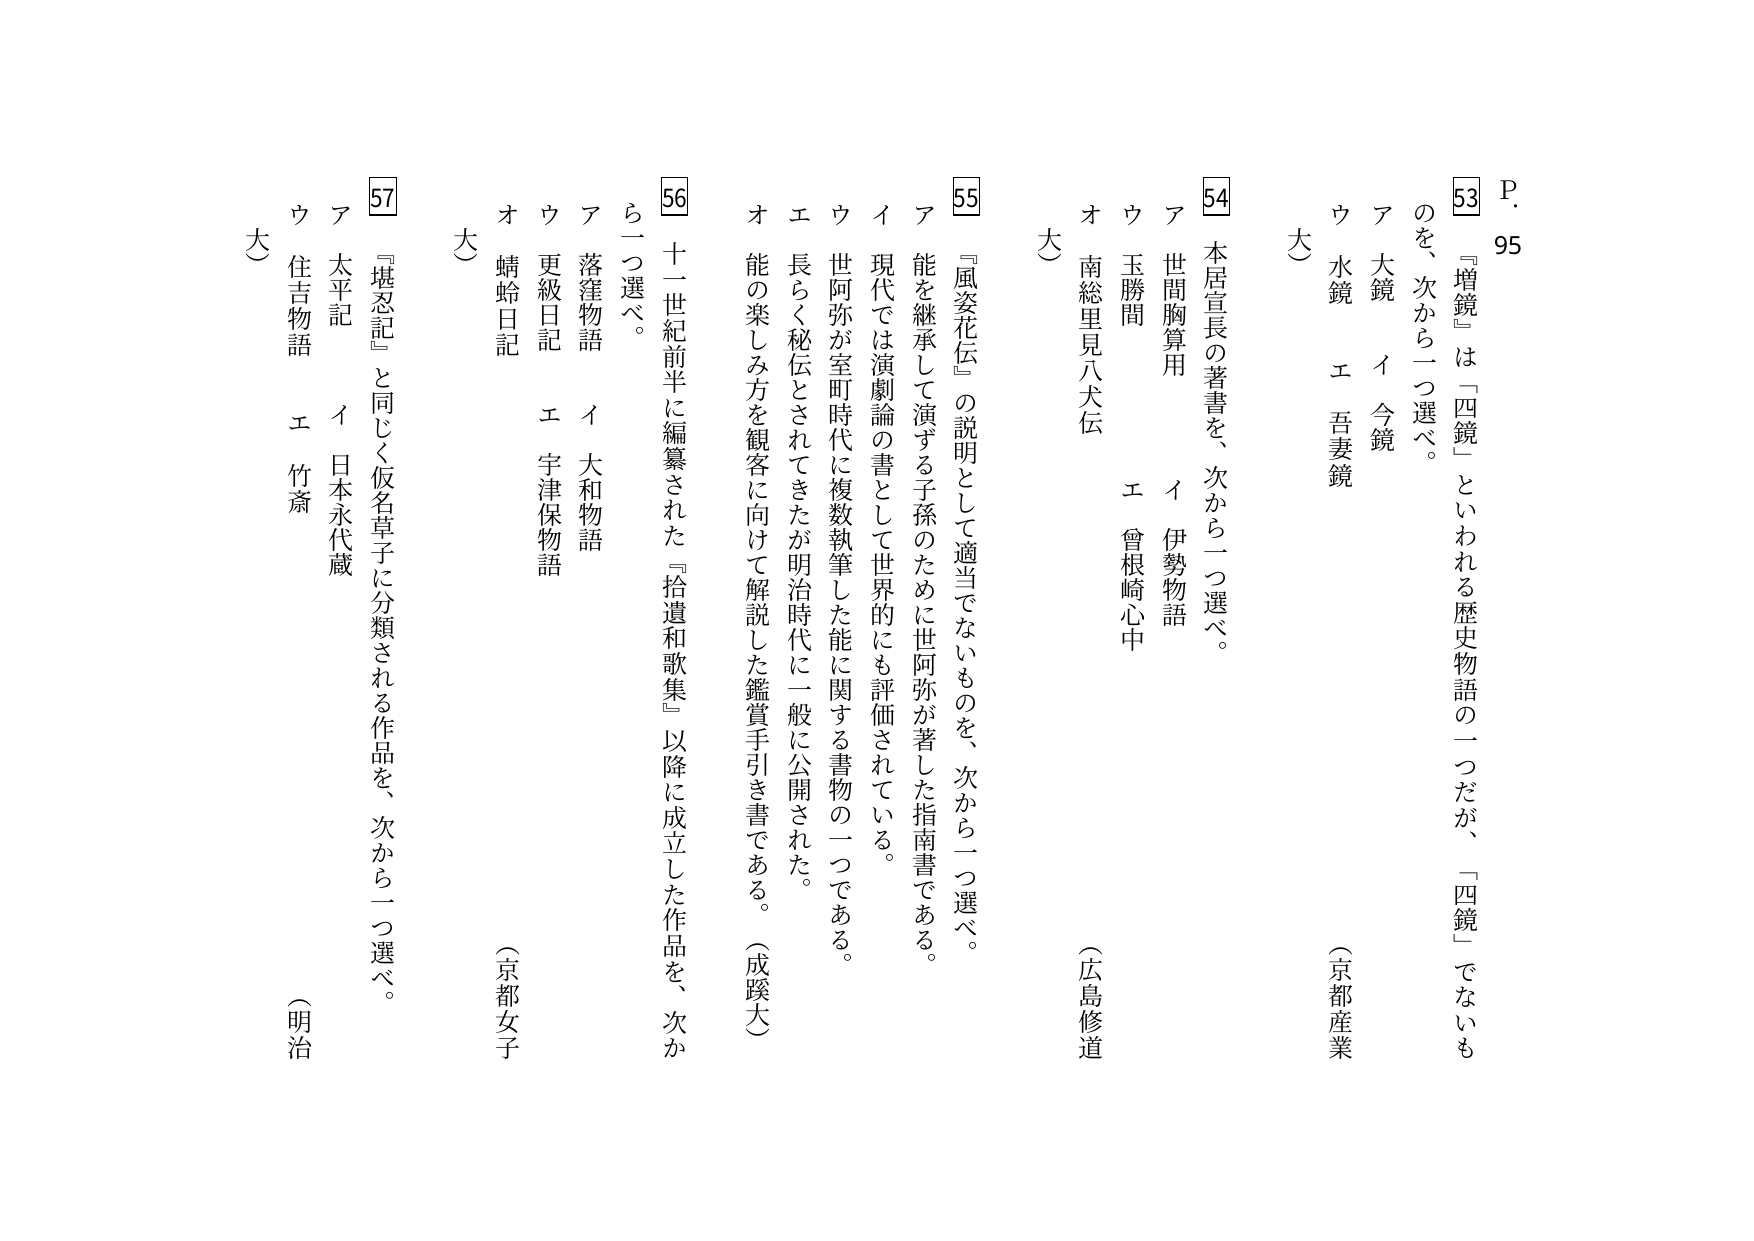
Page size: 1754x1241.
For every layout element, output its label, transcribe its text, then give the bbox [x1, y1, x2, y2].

text ア 太平記 イ 日本永代蔵 [321, 202, 362, 1063]
text ウ 世阿弥が室町時代に複数執筆した能に関する書物の一つである。 [821, 202, 862, 1063]
text オ 蜻蛉日記 （京都女子大） [446, 202, 529, 1063]
text 56 十一世紀前半に編纂された『拾遺和歌集』以降に成立した作品を、次から一つ選べ。 [612, 177, 696, 1063]
text ウ 玉勝間 エ 曾根崎心中 [1112, 202, 1154, 1063]
text イ 現代では演劇論の書として世界的にも評価されている。 [862, 202, 904, 1063]
text ア 能を継承して演ずる子孫のために世阿弥が著した指南書である。 [904, 202, 946, 1063]
text オ 南総里見八犬伝 （広島修道大） [1029, 202, 1112, 1063]
text 55 『風姿花伝』の説明として適当でないものを、次から一つ選べ。 [946, 177, 987, 1063]
text 53 『増鏡』は「四鏡」といわれる歴史物語の一つだが、「四鏡」でないものを、次から一つ選べ。 [1404, 177, 1487, 1063]
text 57 『堪忍記』と同じく仮名草子に分類される作品を、次から一つ選べ。 [362, 177, 404, 1063]
text ア 世間胸算用 イ 伊勢物語 [1154, 202, 1196, 1063]
text エ 長らく秘伝とされてきたが明治時代に一般に公開された。 [779, 202, 821, 1063]
text ア 大鏡 イ 今鏡 [1362, 202, 1404, 1063]
text オ 能の楽しみ方を観客に向けて解説した鑑賞手引き書である。（成蹊大） [737, 202, 779, 1063]
text 54 本居宣長の著書を、次から一つ選べ。 [1196, 177, 1237, 1063]
text ウ 住吉物語 エ 竹斎 （明治大） [237, 202, 321, 1063]
text Ｐ．95 [1487, 177, 1529, 1063]
text ア 落窪物語 イ 大和物語 [571, 202, 612, 1063]
text ウ 水鏡 エ 吾妻鏡 （京都産業大） [1279, 202, 1362, 1063]
text ウ 更級日記 エ 宇津保物語 [529, 202, 571, 1063]
